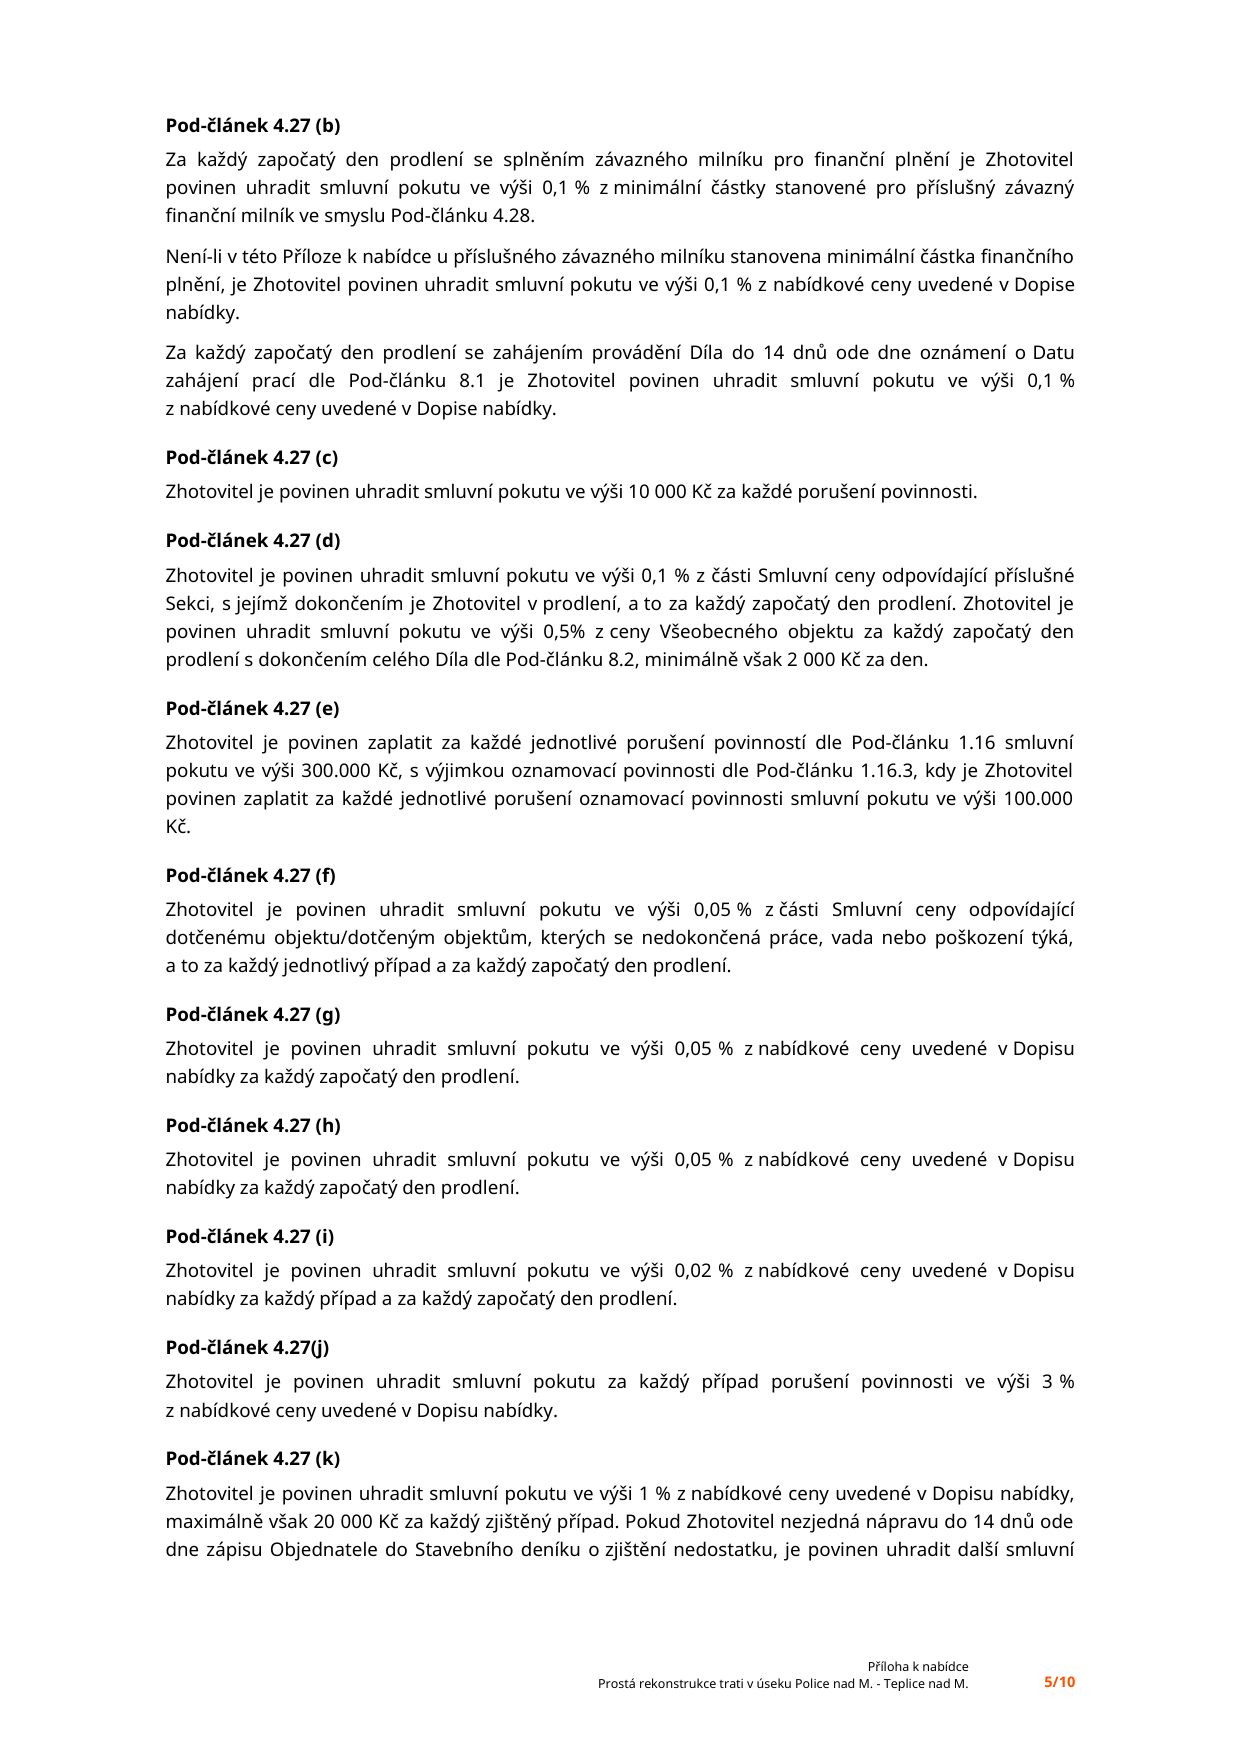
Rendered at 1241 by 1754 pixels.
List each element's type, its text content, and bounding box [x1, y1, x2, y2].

text Zhotovitel je povinen uhradit smluvní pokutu ve výši 0,05 % z nabídkové ceny uvedené v Dopisu nabídky za každý započatý den prodlení. [165, 1147, 1075, 1200]
text Není-li v této Příloze k nabídce u příslušného závazného milníku stanovena minimální částka finančního plnění, je Zhotovitel povinen uhradit smluvní pokutu ve výši 0,1 % z nabídkové ceny uvedené v Dopise nabídky. [165, 243, 1075, 324]
text Pod-článek 4.27(j) [165, 1334, 1075, 1360]
text Pod-článek 4.27 (f) [165, 862, 1075, 887]
text Za každý započatý den prodlení se zahájením provádění Díla do 14 dnů ode dne oznámení o Datu zahájení prací dle Pod-článku 8.1 je Zhotovitel povinen uhradit smluvní pokutu ve výši 0,1 % z nabídkové ceny uvedené v Dopise nabídky. [165, 339, 1075, 421]
text Pod-článek 4.27 (d) [165, 528, 1075, 553]
text Zhotovitel je povinen uhradit smluvní pokutu ve výši 10 000 Kč za každé porušení povinnosti. [165, 479, 1075, 504]
text Zhotovitel je povinen uhradit smluvní pokutu ve výši 0,05 % z nabídkové ceny uvedené v Dopisu nabídky za každý započatý den prodlení. [165, 1035, 1075, 1089]
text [165, 1480, 1075, 1562]
text Pod-článek 4.27 (c) [165, 444, 1075, 470]
text Pod-článek 4.27 (g) [165, 1001, 1075, 1027]
text Pod-článek 4.27 (b) [165, 112, 1075, 138]
text Pod-článek 4.27 (e) [165, 695, 1075, 720]
text Zhotovitel je povinen zaplatit za každé jednotlivé porušení povinností dle Pod-článku 1.16 smluvní pokutu ve výši 300.000 Kč, s výjimkou oznamovací povinnosti dle Pod-článku 1.16.3, kdy je Zhotovitel povinen zaplatit za každé jednotlivé porušení oznamovací povinnosti smluvní pokutu ve výši 100.000 Kč. [165, 729, 1075, 839]
text Pod-článek 4.27 (h) [165, 1112, 1075, 1138]
text Zhotovitel je povinen uhradit smluvní pokutu ve výši 0,02 % z nabídkové ceny uvedené v Dopisu nabídky za každý případ a za každý započatý den prodlení. [165, 1258, 1075, 1311]
text Za každý započatý den prodlení se splněním závazného milníku pro finanční plnění je Zhotovitel povinen uhradit smluvní pokutu ve výši 0,1 % z minimální částky stanovené pro příslušný závazný finanční milník ve smyslu Pod-článku 4.28. [165, 146, 1075, 228]
text Zhotovitel je povinen uhradit smluvní pokutu ve výši 0,05 % z části Smluvní ceny odpovídající dotčenému objektu/dotčeným objektům, kterých se nedokončená práce, vada nebo poškození týká, a to za každý jednotlivý případ a za každý započatý den prodlení. [165, 896, 1075, 978]
text Pod-článek 4.27 (i) [165, 1223, 1075, 1249]
text Zhotovitel je povinen uhradit smluvní pokutu za každý případ porušení povinnosti ve výši 3 % z nabídkové ceny uvedené v Dopisu nabídky. [165, 1369, 1075, 1422]
text Zhotovitel je povinen uhradit smluvní pokutu ve výši 0,1 % z části Smluvní ceny odpovídající příslušné Sekci, s jejímž dokončením je Zhotovitel v prodlení, a to za každý započatý den prodlení. Zhotovitel je povinen uhradit smluvní pokutu ve výši 0,5% z ceny Všeobecného objektu za každý započatý den prodlení s dokončením celého Díla dle Pod-článku 8.2, minimálně však 2 000 Kč za den. [165, 562, 1075, 671]
text Pod-článek 4.27 (k) [165, 1446, 1075, 1471]
